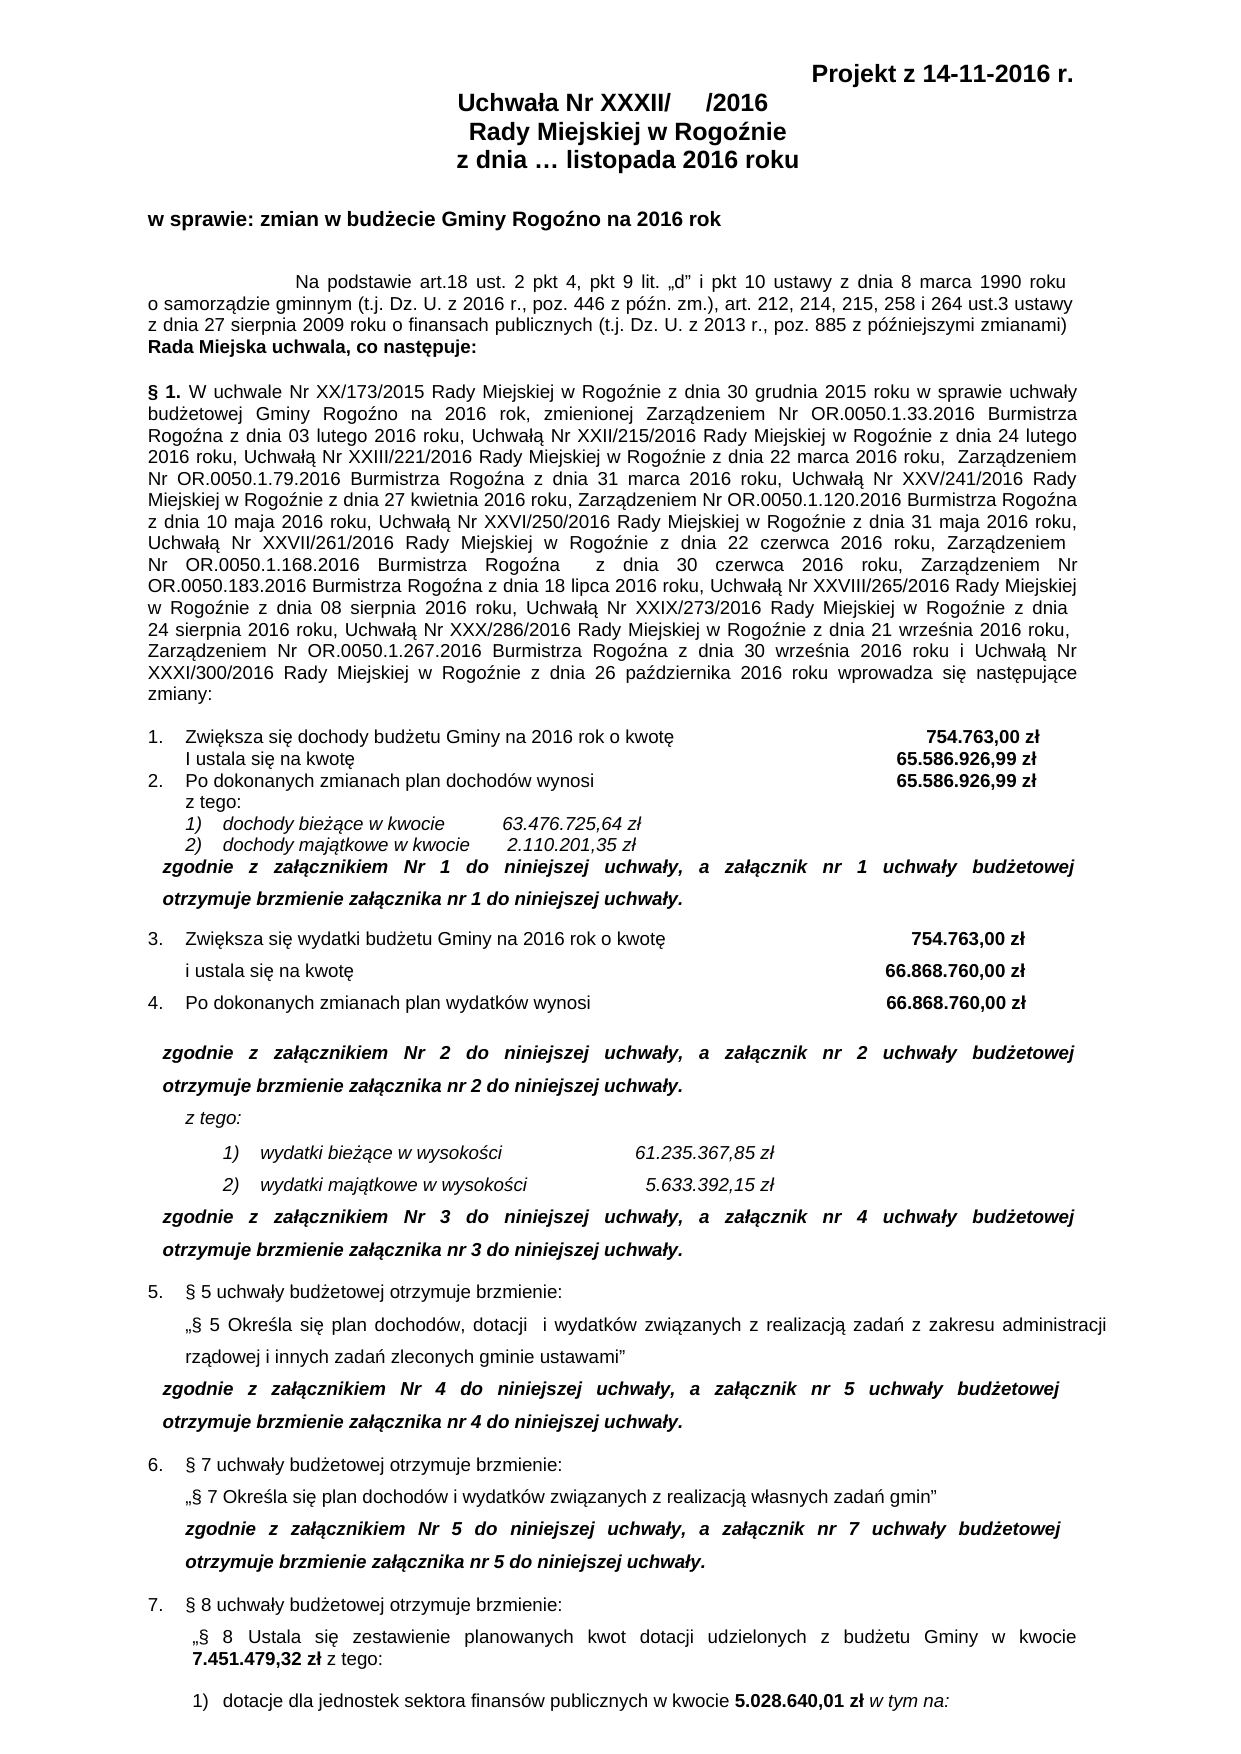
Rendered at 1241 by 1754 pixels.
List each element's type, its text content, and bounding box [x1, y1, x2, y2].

text 2) wydatki majątkowe w wysokości 5.633.392,15 zł [223, 1174, 1108, 1195]
list zgodnie z załącznikiem Nr 4 do niniejszej uchwały, a załącznik nr 5 uchwały budżetowej otrzymuje brzmienie załącznika nr 4 do niniejszej uchwały. [162, 1378, 1075, 1432]
text i ustala się na kwotę 66.868.760,00 zł [148, 960, 1127, 981]
list § 8 uchwały budżetowej otrzymuje brzmienie: [148, 1593, 1108, 1615]
text Projekt z 14-11-2016 r. [148, 59, 1078, 88]
list „§ 7 Określa się plan dochodów i wydatków związanych z realizacją własnych zadań gmin” [185, 1486, 1108, 1507]
list z tego: [185, 791, 1078, 812]
list Po dokonanych zmianach plan wydatków wynosi 66.868.760,00 zł [148, 992, 1127, 1013]
list Po dokonanych zmianach plan dochodów wynosi 65.586.926,99 zł [148, 769, 1078, 791]
text § 1. W uchwale Nr XX/173/2015 Rady Miejskiej w Rogoźnie z dnia 30 grudnia 2015 roku w sprawie uchwały budżetowej Gminy Rogoźno na 2016 rok, zmienionej Zarządzeniem Nr OR.0050.1.33.2016 Burmistrza Rogoźna z dnia 03 lutego 2016 roku, Uchwałą Nr XXII/215/2016 Rady Miejskiej w Rogoźnie z dnia 24 lutego 2016 roku, Uchwałą Nr XXIII/221/2016 Rady Miejskiej w Rogoźnie z dnia 22 marca 2016 roku, Zarządzeniem Nr OR.0050.1.79.2016 Burmistrza Rogoźna z dnia 31 marca 2016 roku, Uchwałą Nr XXV/241/2016 Rady Miejskiej w Rogoźnie z dnia 27 kwietnia 2016 roku, Zarządzeniem Nr OR.0050.1.120.2016 Burmistrza Rogoźna z dnia 10 maja 2016 roku, Uchwałą Nr XXVI/250/2016 Rady Miejskiej w Rogoźnie z dnia 31 maja 2016 roku, Uchwałą Nr XXVII/261/2016 Rady Miejskiej w Rogoźnie z dnia 22 czerwca 2016 roku, Zarządzeniem Nr OR.0050.1.168.2016 Burmistrza Rogoźna z dnia 30 czerwca 2016 roku, Zarządzeniem Nr OR.0050.183.2016 Burmistrza Rogoźna z dnia 18 lipca 2016 roku, Uchwałą Nr XXVIII/265/2016 Rady Miejskiej w Rogoźnie z dnia 08 sierpnia 2016 roku, Uchwałą Nr XXIX/273/2016 Rady Miejskiej w Rogoźnie z dnia 24 sierpnia 2016 roku, Uchwałą Nr XXX/286/2016 Rady Miejskiej w Rogoźnie z dnia 21 września 2016 roku, Zarządzeniem Nr OR.0050.1.267.2016 Burmistrza Rogoźna z dnia 30 września 2016 roku i Uchwałą Nr XXXI/300/2016 Rady Miejskiej w Rogoźnie z dnia 26 października 2016 roku wprowadza się następujące zmiany: [148, 381, 1078, 705]
text Na podstawie art.18 ust. 2 pkt 4, pkt 9 lit. „d” i pkt 10 ustawy z dnia 8 marca 1990 roku o samorządzie gminnym (t.j. Dz. U. z 2016 r., poz. 446 z późn. zm.), art. 212, 214, 215, 258 i 264 ust.3 ustawy z dnia 27 sierpnia 2009 roku o finansach publicznych (t.j. Dz. U. z 2013 r., poz. 885 z późniejszymi zmianami) Rada Miejska uchwala, co następuje: [148, 271, 1075, 357]
list Zwiększa się wydatki budżetu Gminy na 2016 rok o kwotę 754.763,00 zł [148, 927, 1108, 949]
list Zwiększa się dochody budżetu Gminy na 2016 rok o kwotę 754.763,00 zł [148, 726, 1078, 748]
text 1) wydatki bieżące w wysokości 61.235.367,85 zł [148, 1141, 1108, 1163]
list I ustala się na kwotę 65.586.926,99 zł [185, 748, 1078, 769]
list dotacje dla jednostek sektora finansów publicznych w kwocie 5.028.640,01 zł w tym na: [192, 1690, 1108, 1711]
text „§ 8 Ustala się zestawienie planowanych kwot dotacji udzielonych z budżetu Gminy w kwocie 7.451.479,32 zł z tego: [192, 1626, 1078, 1669]
text Rady Miejskiej w Rogoźnie [148, 117, 1108, 145]
text zgodnie z załącznikiem Nr 2 do niniejszej uchwały, a załącznik nr 2 uchwały budżetowej otrzymuje brzmienie załącznika nr 2 do niniejszej uchwały. [162, 1042, 1075, 1096]
list § 7 uchwały budżetowej otrzymuje brzmienie: [148, 1453, 1075, 1475]
list „§ 5 Określa się plan dochodów, dotacji i wydatków związanych z realizacją zadań z zakresu administracji rządowej i innych zadań zleconych gminie ustawami” [185, 1314, 1108, 1367]
list dochody bieżące w kwocie 63.476.725,64 zł [185, 812, 1078, 834]
text zgodnie z załącznikiem Nr 3 do niniejszej uchwały, a załącznik nr 4 uchwały budżetowej otrzymuje brzmienie załącznika nr 3 do niniejszej uchwały. [162, 1206, 1075, 1260]
text zgodnie z załącznikiem Nr 1 do niniejszej uchwały, a załącznik nr 1 uchwały budżetowej otrzymuje brzmienie załącznika nr 1 do niniejszej uchwały. [162, 856, 1075, 909]
list zgodnie z załącznikiem Nr 5 do niniejszej uchwały, a załącznik nr 7 uchwały budżetowej otrzymuje brzmienie załącznika nr 5 do niniejszej uchwały. [185, 1518, 1075, 1572]
text z tego: [148, 1107, 1108, 1128]
list § 5 uchwały budżetowej otrzymuje brzmienie: [148, 1281, 1075, 1303]
list dochody majątkowe w kwocie 2.110.201,35 zł [185, 834, 1078, 856]
text Uchwała Nr XXXII/ /2016 [148, 88, 1078, 117]
text z dnia … listopada 2016 roku [148, 145, 1108, 174]
text w sprawie: zmian w budżecie Gminy Rogoźno na 2016 rok [148, 206, 1108, 230]
